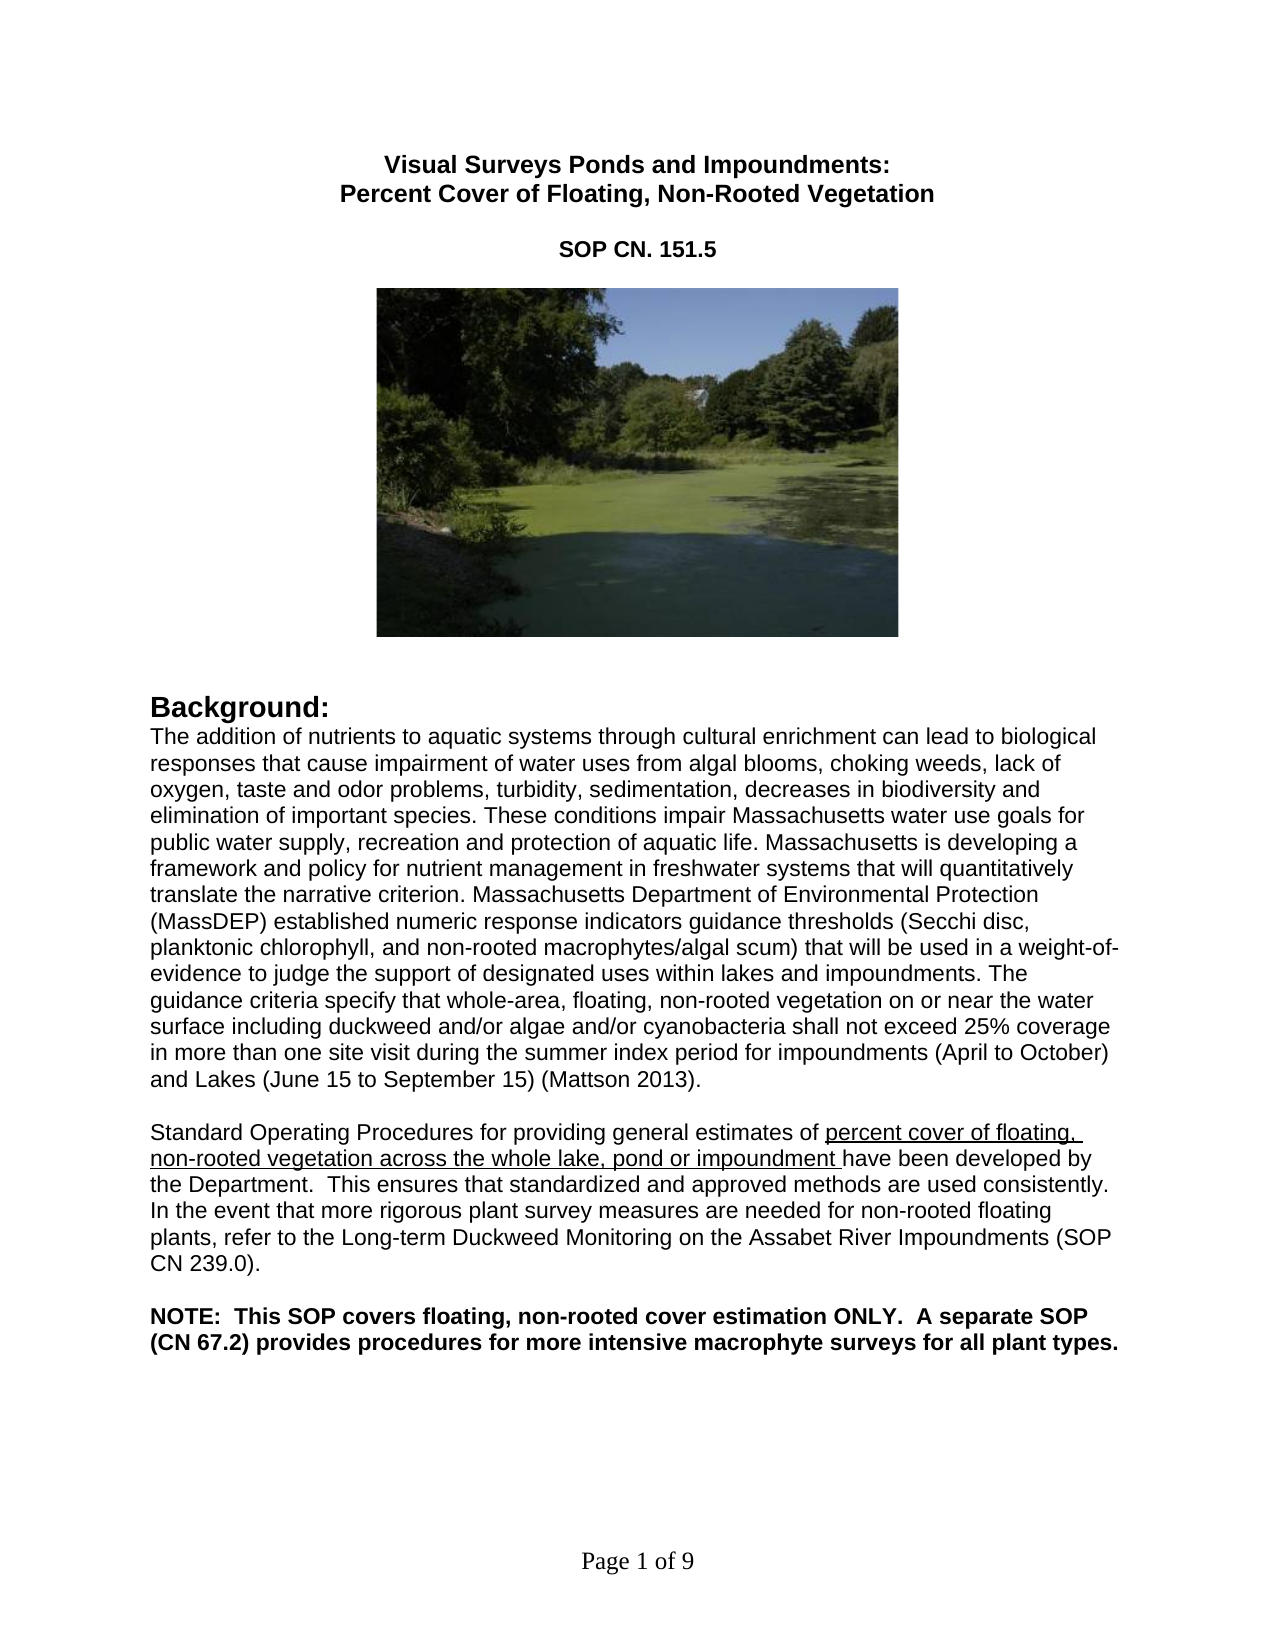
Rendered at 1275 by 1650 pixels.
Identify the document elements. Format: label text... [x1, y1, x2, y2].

text Standard Operating Procedures for providing general estimates of percent cover of floating, non-rooted vegetation across the whole lake, pond or impoundment have been developed by the Department. This ensures that standardized and approved methods are used consistently. In the event that more rigorous plant survey measures are needed for non-rooted floating plants, refer to the Long-term Duckweed Monitoring on the Assabet River Impoundments (SOP CN 239.0). [150, 1118, 1125, 1277]
text The addition of nutrients to aquatic systems through cultural enrichment can lead to biological responses that cause impairment of water uses from algal blooms, choking weeds, lack of oxygen, taste and odor problems, turbidity, sedimentation, decreases in biodiversity and elimination of important species. These conditions impair Massachusetts water use goals for public water supply, recreation and protection of aquatic life. Massachusetts is developing a framework and policy for nutrient management in freshwater systems that will quantitatively translate the narrative criterion. Massachusetts Department of Environmental Protection (MassDEP) established numeric response indicators guidance thresholds (Secchi disc, planktonic chlorophyll, and non-rooted macrophytes/algal scum) that will be used in a weight-of-evidence to judge the support of designated uses within lakes and impoundments. The guidance criteria specify that whole-area, floating, non-rooted vegetation on or near the water surface including duckweed and/or algae and/or cyanobacteria shall not exceed 25% coverage in more than one site visit during the summer index period for impoundments (April to October) and Lakes (June 15 to September 15) (Mattson 2013). [150, 723, 1125, 1092]
text Background: [150, 689, 1125, 723]
text Visual Surveys Ponds and Impoundments: [150, 150, 1125, 179]
text SOP CN. 151.5 [150, 236, 1125, 263]
text Percent Cover of Floating, Non-Rooted Vegetation [150, 179, 1125, 207]
text NOTE: This SOP covers floating, non-rooted cover estimation ONLY. A separate SOP (CN 67.2) provides procedures for more intensive macrophyte surveys for all plant types. [150, 1303, 1125, 1356]
picture [376, 288, 899, 637]
